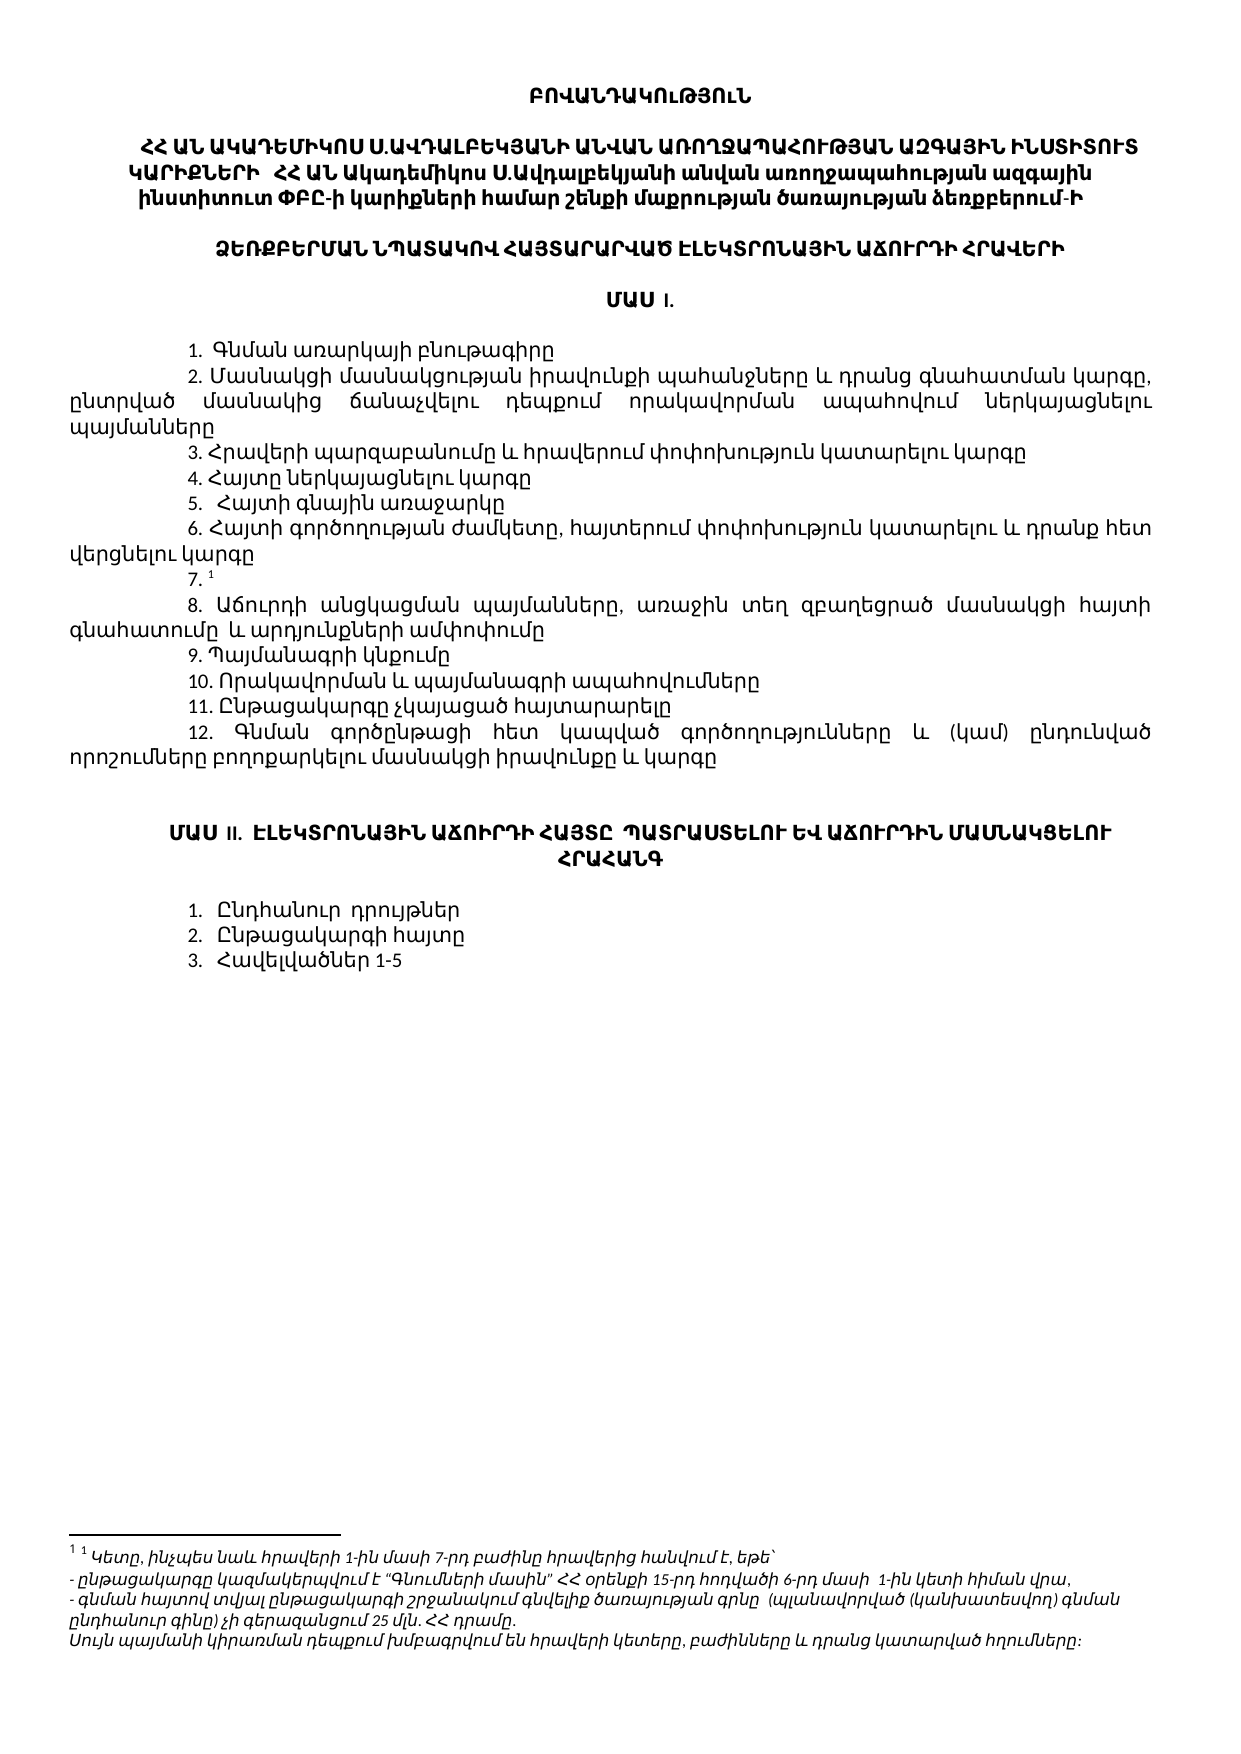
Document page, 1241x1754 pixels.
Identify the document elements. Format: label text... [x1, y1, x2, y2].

text 3. Հրավերի պարզաբանումը և հրավերում փոփոխություն կատարելու կարգը [69, 439, 1152, 465]
text ՀՀ ԱՆ ԱԿԱԴԵՄԻԿՈՍ Ս.ԱՎԴԱԼԲԵԿՅԱՆԻ ԱՆՎԱՆ ԱՌՈՂՋԱՊԱՀՈՒԹՅԱՆ ԱԶԳԱՅԻՆ ԻՆՍՏԻՏՈՒՏ ԿԱՐԻՔՆԵՐԻ ՀՀ ԱՆ Ակադեմիկոս Ս.Ավդալբեկյանի անվան առողջապահության ազգային ինստիտուտ ՓԲԸ-ի կարիքների համար շենքի մաքրության ծառայության ձեռքբերում-Ի [69, 134, 1152, 211]
text 9. Պայմանագրի կնքումը [69, 643, 1152, 668]
text 3. Հավելվածներ 1-5 [69, 948, 1152, 973]
text 10. Որակավորման և պայմանագրի ապահովումները [69, 668, 1152, 693]
text 5. Հայտի գնային առաջարկը [69, 490, 1152, 516]
text 4. Հայտը ներկայացնելու կարգը [69, 465, 1152, 490]
text 2. Ընթացակարգի հայտը [69, 922, 1152, 948]
text 1. Ընդհանուր դրույթներ [69, 897, 1152, 922]
text 2. Մասնակցի մասնակցության իրավունքի պահանջները և դրանց գնահատման կարգը, ընտրված մասնակից ճանաչվելու դեպքում որակավորման ապահովում ներկայացնելու պայմանները [69, 363, 1152, 439]
text 6. Հայտի գործողության ժամկետը, հայտերում փոփոխություն կատարելու և դրանք հետ վերցնելու կարգը [69, 516, 1152, 566]
text 8. Աճուրդի անցկացման պայմանները, առաջին տեղ զբաղեցրած մասնակցի հայտի գնահատումը և արդյունքների ամփոփումը [69, 592, 1152, 643]
text 1. Գնման առարկայի բնութագիրը [69, 338, 1152, 363]
text ՄԱՍ II. ԷԼԵԿՏՐՈՆԱՅԻՆ ԱՃՈԻՐԴԻ ՀԱՅՏԸ ՊԱՏՐԱՍՏԵԼՈՒ ԵՎ ԱՃՈՒՐԴԻՆ ՄԱՍՆԱԿՑԵԼՈՒ ՀՐԱՀԱՆԳ [69, 821, 1152, 871]
text ՁԵՌՔԲԵՐՄԱՆ ՆՊԱՏԱԿՈՎ ՀԱՅՏԱՐԱՐՎԱԾ ԷԼԵԿՏՐՈՆԱՅԻՆ ԱՃՈՒՐԴԻ ՀՐԱՎԵՐԻ [69, 236, 1152, 261]
text 11. Ընթացակարգը չկայացած հայտարարելը [69, 693, 1152, 719]
text 7. [69, 566, 1152, 592]
text ՄԱՍ I. [69, 287, 1152, 312]
text 12. Գնման գործընթացի հետ կապված գործողությունները և (կամ) ընդունված որոշումները բողոքարկելու մասնակցի իրավունքը և կարգը [69, 719, 1152, 770]
text ԲՈՎԱՆԴԱԿՈւԹՅՈւՆ [69, 83, 1152, 109]
